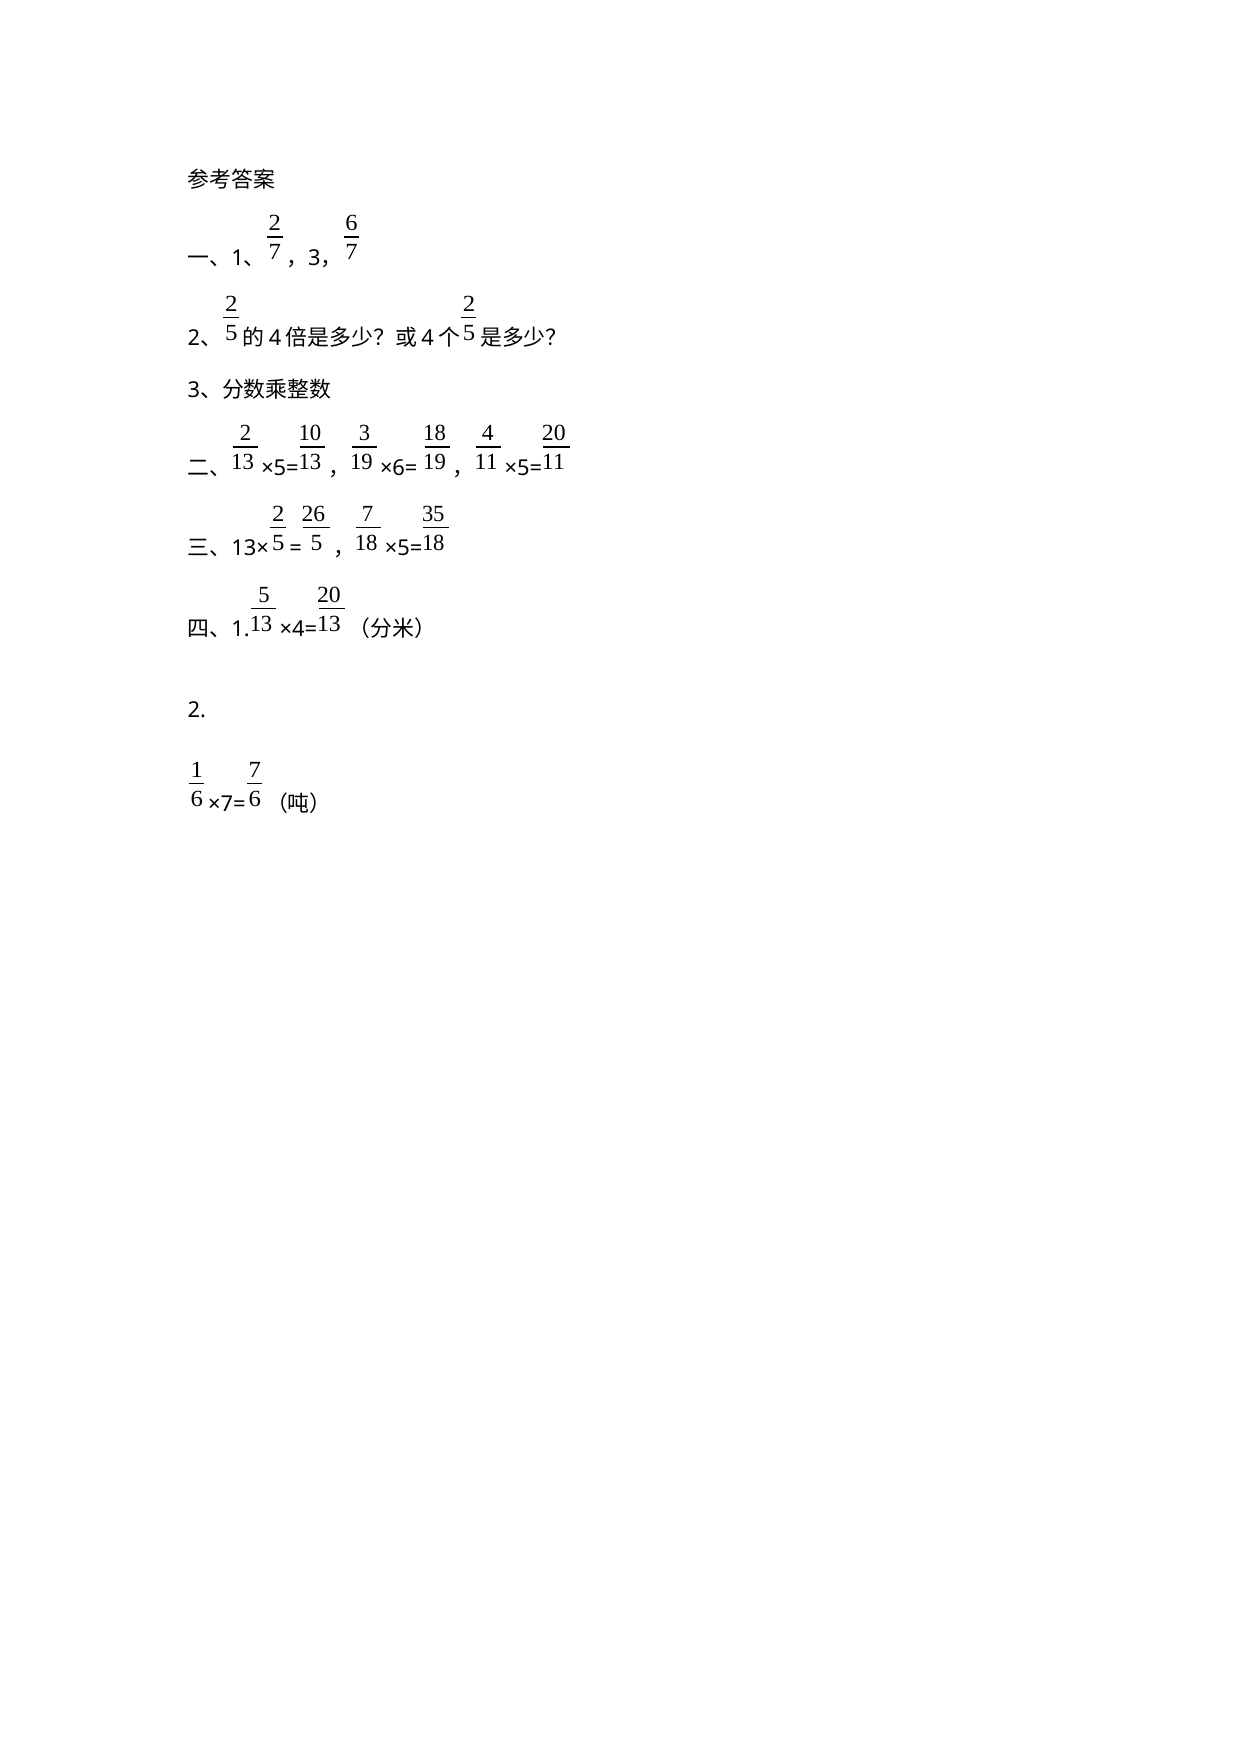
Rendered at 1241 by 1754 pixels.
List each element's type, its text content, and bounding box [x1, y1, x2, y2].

text ×7=（吨） [187, 757, 1053, 822]
text 一、1、，3， [187, 210, 1053, 275]
text 四、1.×4=（分米） [187, 582, 1053, 647]
text 三、13×=，×5= [187, 501, 1053, 566]
text 二、×5=，×6= ，×5= [187, 420, 1053, 485]
text 2. [187, 663, 1053, 728]
text 3、分数乘整数 [187, 372, 1053, 404]
text 参考答案 [187, 162, 1053, 194]
text 2、的4倍是多少？或4个是多少？ [187, 291, 1053, 356]
